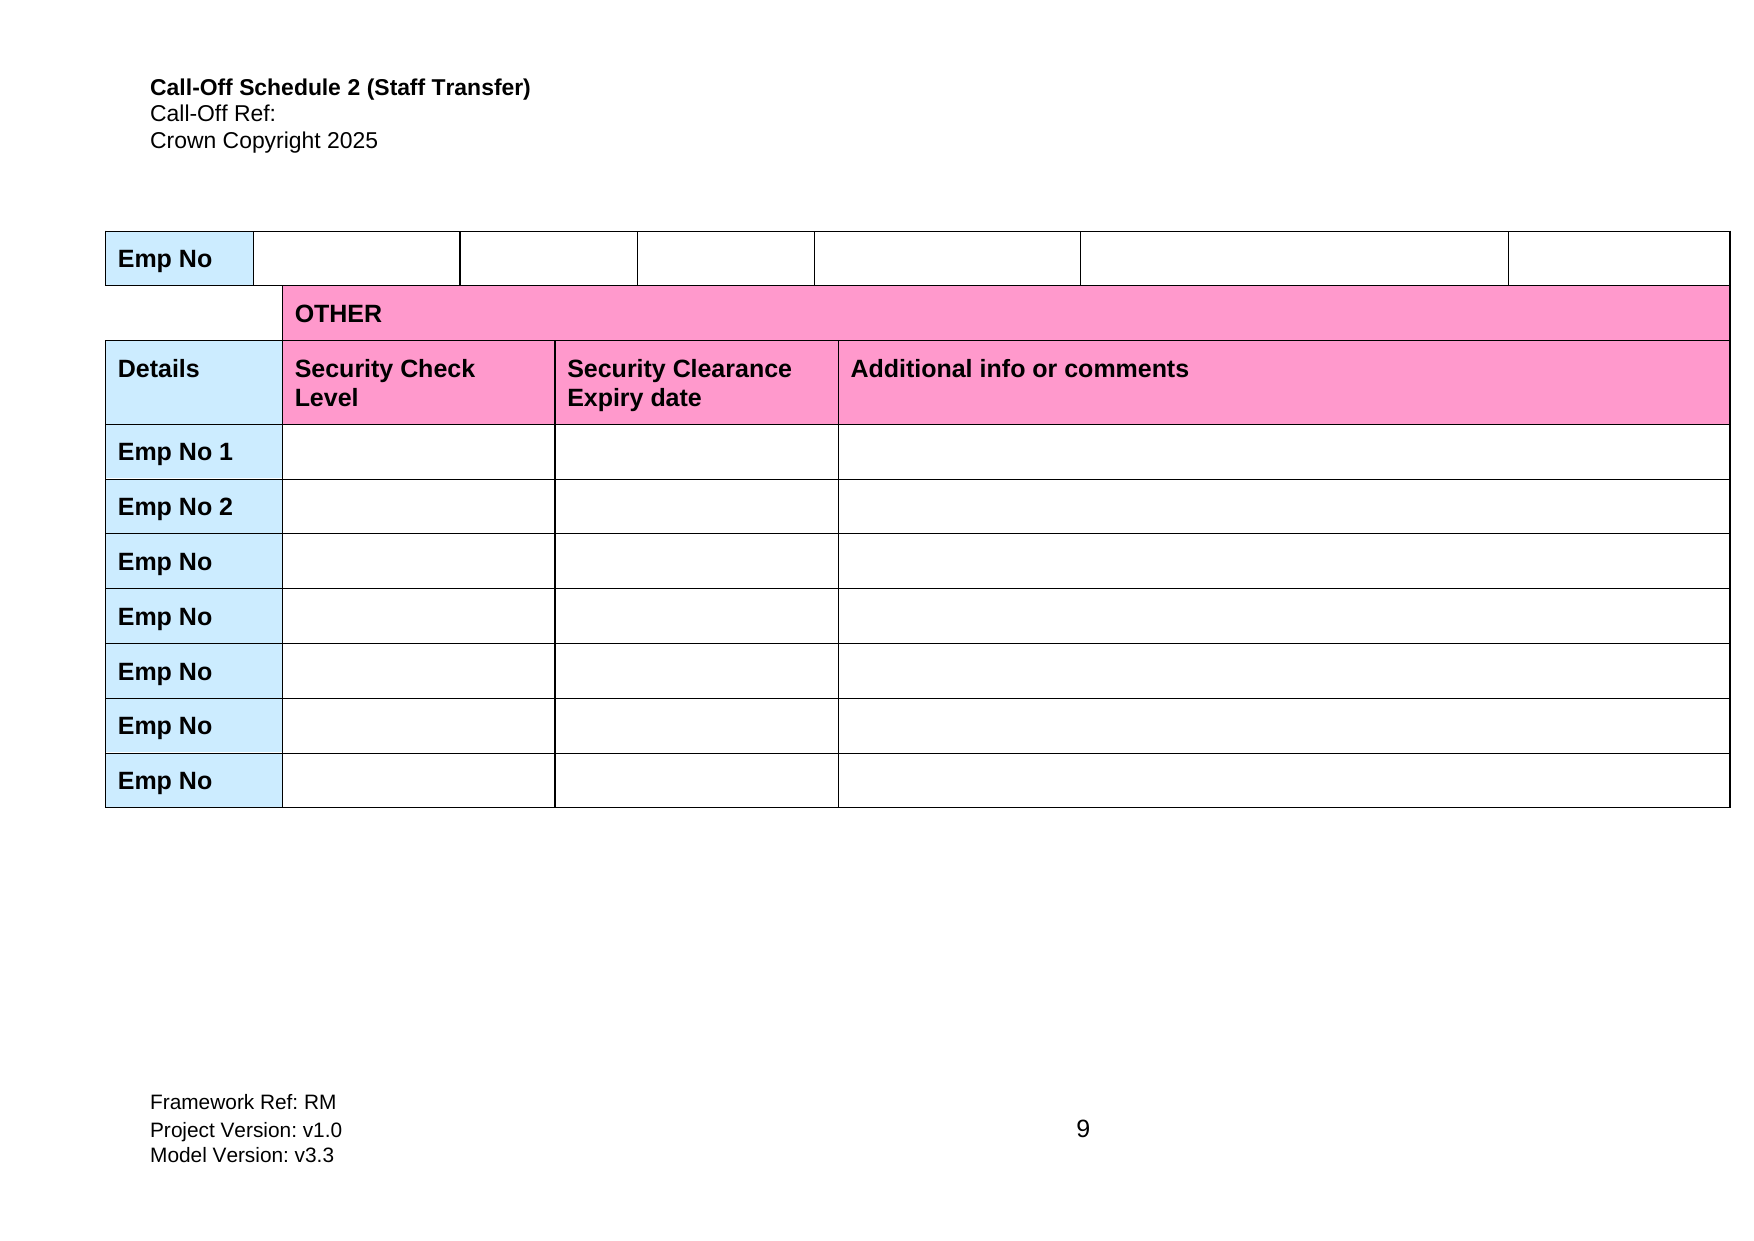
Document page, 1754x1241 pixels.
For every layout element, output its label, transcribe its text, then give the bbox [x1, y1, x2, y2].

table_cell [839, 534, 1729, 588]
table_cell [839, 425, 1729, 478]
table_cell Security Check Level [283, 341, 554, 424]
table_cell [283, 644, 554, 698]
table_cell [556, 534, 838, 588]
table_cell [283, 534, 554, 588]
table_cell [556, 425, 838, 478]
table_cell [839, 480, 1729, 533]
table_cell [839, 699, 1729, 752]
table_cell [283, 425, 554, 478]
table_cell Emp No [106, 699, 282, 752]
table_cell [839, 754, 1729, 807]
table_cell OTHER [283, 286, 1729, 340]
table_cell [556, 480, 838, 533]
table_cell [839, 589, 1729, 643]
table_cell Emp No [106, 589, 282, 643]
table_cell [254, 232, 459, 285]
table_cell [283, 589, 554, 643]
table_cell [283, 699, 554, 752]
table_cell [556, 754, 838, 807]
table_cell Emp No 1 [106, 425, 282, 478]
table_cell Emp No [106, 232, 253, 285]
table_cell Security Clearance Expiry date [556, 341, 838, 424]
table_cell Details [106, 341, 282, 424]
table_cell [556, 699, 838, 752]
table_cell Emp No 2 [106, 480, 282, 533]
table_cell [283, 480, 554, 533]
table_cell [283, 754, 554, 807]
table_cell [638, 232, 814, 285]
table_cell [839, 644, 1729, 698]
table_cell Emp No [106, 754, 282, 807]
table_cell [1081, 232, 1508, 285]
table_cell [556, 589, 838, 643]
table_cell [461, 232, 637, 285]
table_cell [106, 286, 282, 340]
table_cell Emp No [106, 534, 282, 588]
table_cell [556, 644, 838, 698]
table_cell Emp No [106, 644, 282, 698]
table_cell Additional info or comments [839, 341, 1729, 424]
table_cell [815, 232, 1080, 285]
table_cell [1509, 232, 1729, 285]
